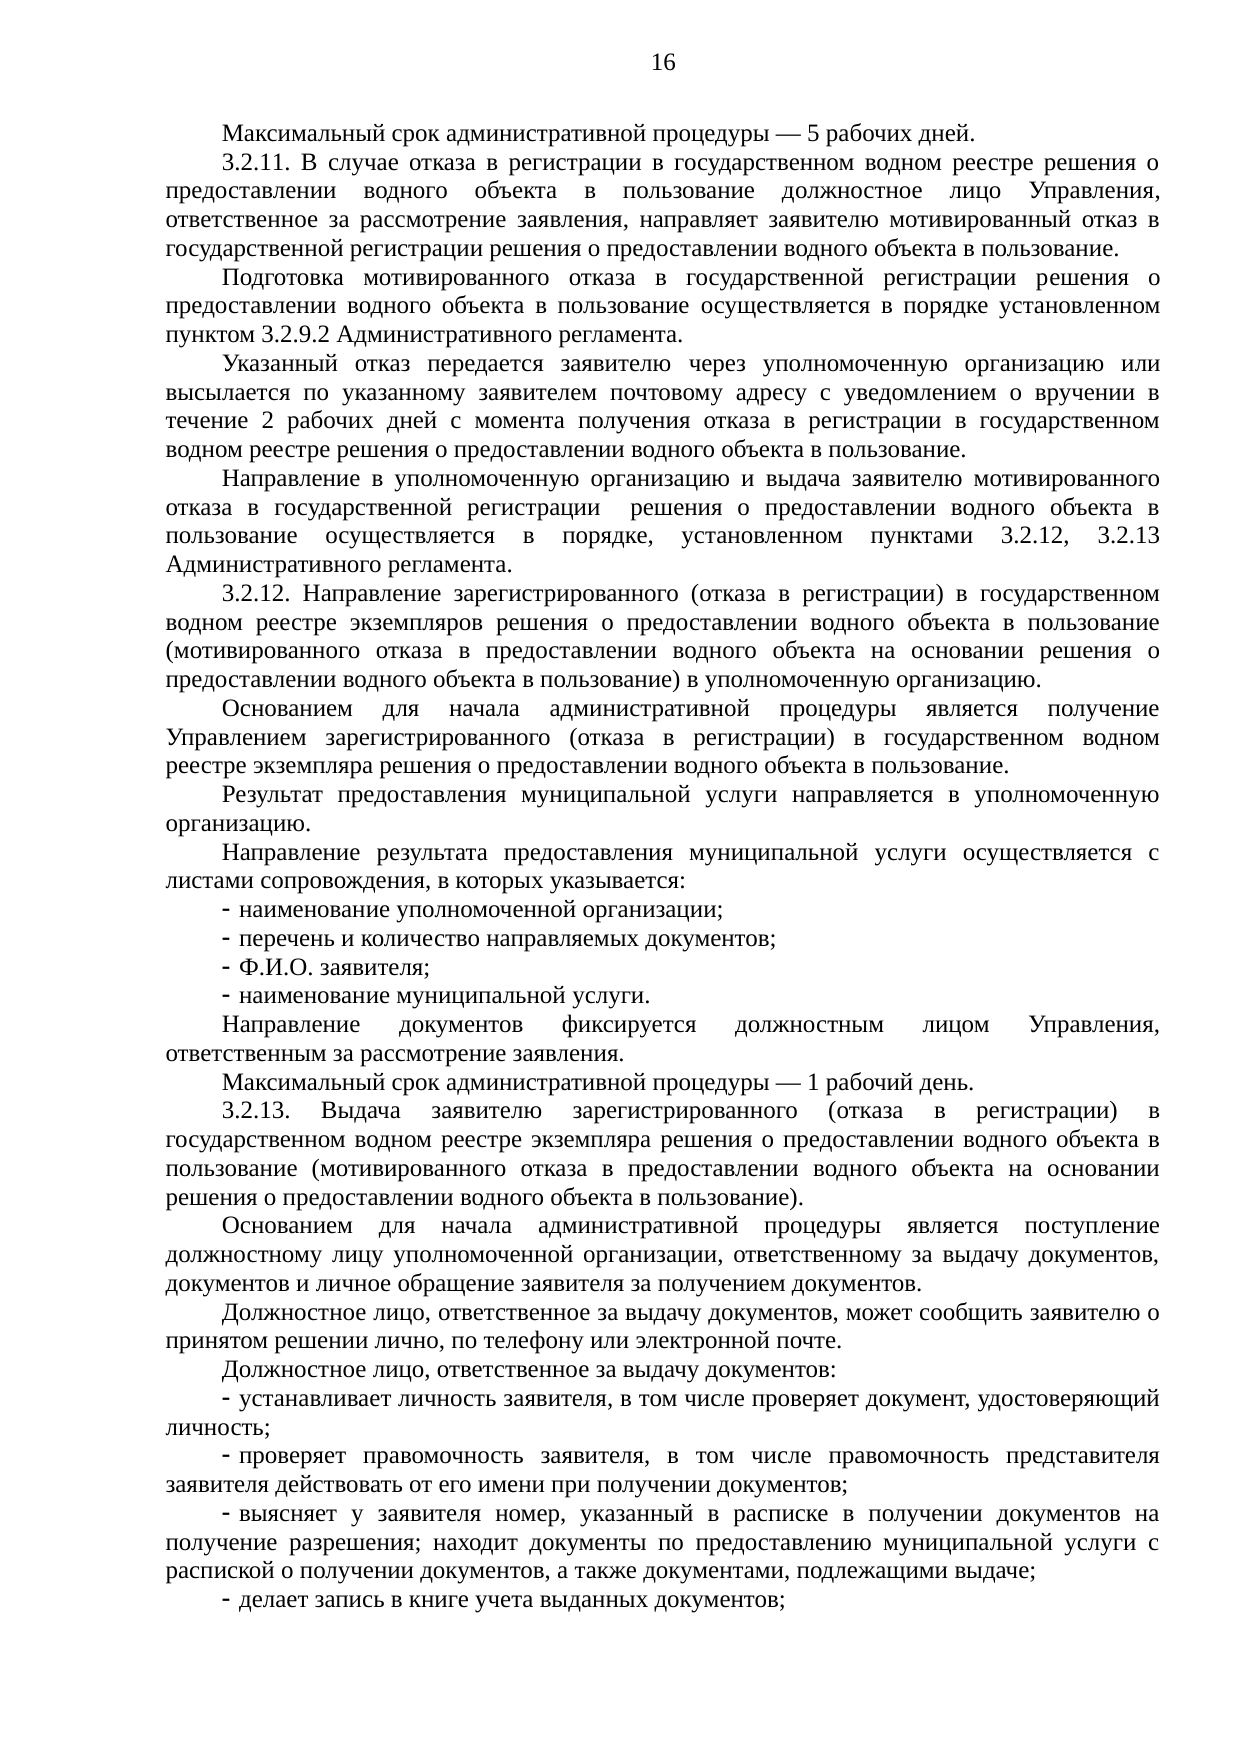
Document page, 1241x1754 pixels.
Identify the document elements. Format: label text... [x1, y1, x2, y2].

text Максимальный срок административной процедуры — 1 рабочий день. [165, 1067, 1161, 1096]
list устанавливает личность заявителя, в том числе проверяет документ, удостоверяющий личность; [165, 1383, 1161, 1441]
text Направление документов фиксируется должностным лицом Управления, ответственным за рассмотрение заявления. [165, 1009, 1161, 1067]
text Результат предоставления муниципальной услуги направляется в уполномоченную организацию. [165, 779, 1161, 837]
text Основанием для начала административной процедуры является поступление должностному лицу уполномоченной организации, ответственному за выдачу документов, документов и личное обращение заявителя за получением документов. [165, 1211, 1161, 1297]
text Должностное лицо, ответственное за выдачу документов, может сообщить заявителю о принятом решении лично, по телефону или электронной почте. [165, 1297, 1161, 1354]
text Должностное лицо, ответственное за выдачу документов: [165, 1354, 1161, 1383]
list проверяет правомочность заявителя, в том числе правомочность представителя заявителя действовать от его имени при получении документов; [165, 1441, 1161, 1498]
text 3.2.12. Направление зарегистрированного (отказа в регистрации) в государственном водном реестре экземпляров решения о предоставлении водного объекта в пользование (мотивированного отказа в предоставлении водного объекта на основании решения о предоставлении водного объекта в пользование) в уполномоченную организацию. [165, 578, 1161, 693]
list Подготовка мотивированного отказа в государственной регистрации решения о предоставлении водного объекта в пользование осуществляется в порядке установленном пунктом 3.2.9.2 Административного регламента. [165, 262, 1161, 348]
text 3.2.13. Выдача заявителю зарегистрированного (отказа в регистрации) в государственном водном реестре экземпляра решения о предоставлении водного объекта в пользование (мотивированного отказа в предоставлении водного объекта на основании решения о предоставлении водного объекта в пользование). [165, 1096, 1161, 1211]
list наименование муниципальной услуги. [165, 981, 1161, 1009]
list перечень и количество направляемых документов; [165, 923, 1161, 952]
text Направление результата предоставления муниципальной услуги осуществляется с листами сопровождения, в которых указывается: [165, 837, 1161, 894]
list 3.2.11. В случае отказа в регистрации в государственном водном реестре решения о предоставлении водного объекта в пользование должностное лицо Управления, ответственное за рассмотрение заявления, направляет заявителю мотивированный отказ в государственной регистрации решения о предоставлении водного объекта в пользование. [165, 147, 1161, 262]
text Направление в уполномоченную организацию и выдача заявителю мотивированного отказа в государственной регистрации решения о предоставлении водного объекта в пользование осуществляется в порядке, установленном пунктами 3.2.12, 3.2.13 Административного регламента. [165, 463, 1161, 578]
text Основанием для начала административной процедуры является получение Управлением зарегистрированного (отказа в регистрации) в государственном водном реестре экземпляра решения о предоставлении водного объекта в пользование. [165, 693, 1161, 779]
list делает запись в книге учета выданных документов; [165, 1584, 1161, 1613]
list наименование уполномоченной организации; [165, 894, 1161, 923]
text Максимальный срок административной процедуры — 5 рабочих дней. [165, 118, 1161, 147]
list Указанный отказ передается заявителю через уполномоченную организацию или высылается по указанному заявителем почтовому адресу с уведомлением о вручении в течение 2 рабочих дней с момента получения отказа в регистрации в государственном водном реестре решения о предоставлении водного объекта в пользование. [165, 348, 1161, 463]
list выясняет у заявителя номер, указанный в расписке в получении документов на получение разрешения; находит документы по предоставлению муниципальной услуги с распиской о получении документов, а также документами, подлежащими выдаче; [165, 1498, 1161, 1584]
list Ф.И.О. заявителя; [165, 952, 1161, 981]
